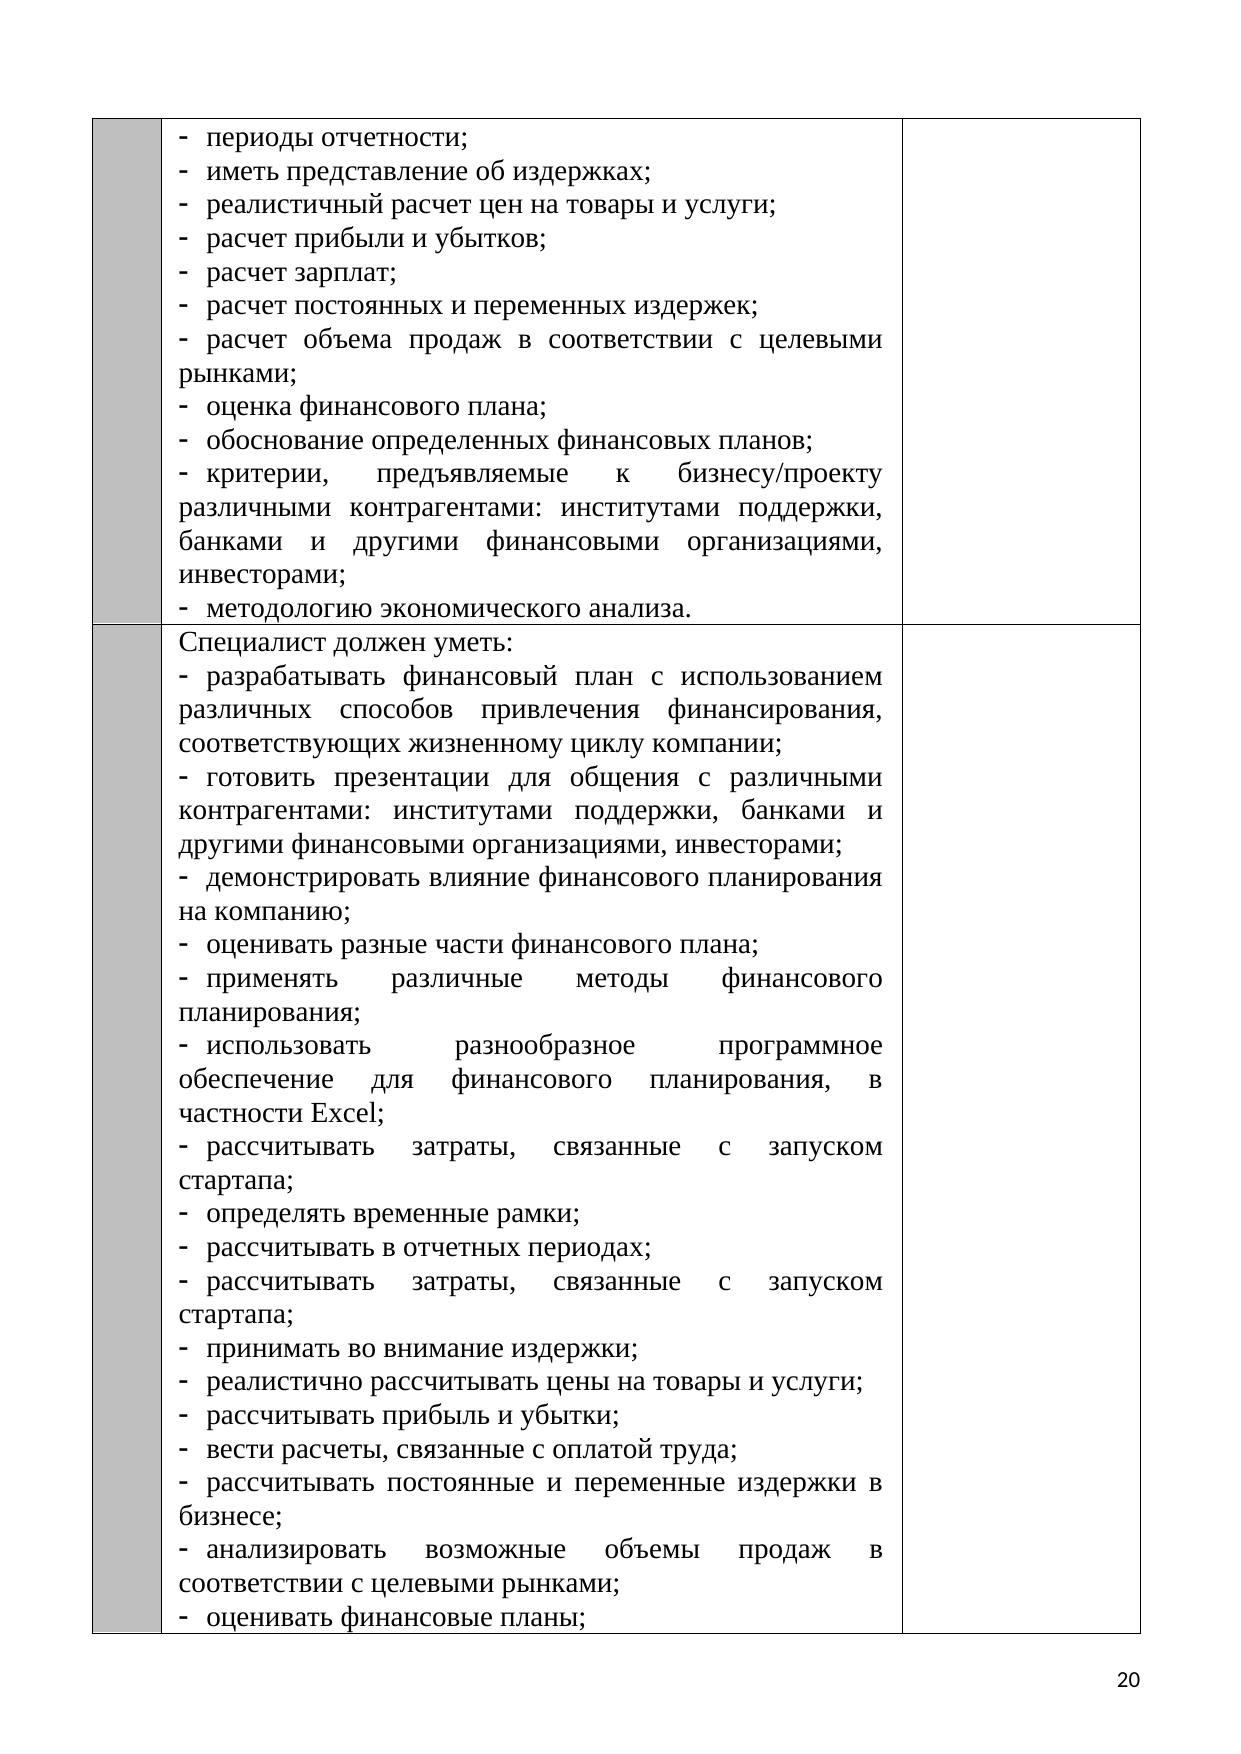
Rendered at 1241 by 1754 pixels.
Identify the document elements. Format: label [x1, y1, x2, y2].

table_cell [93, 119, 161, 623]
table_cell [162, 625, 902, 1632]
table_cell [93, 625, 161, 1632]
table_cell [903, 625, 1140, 1632]
table_cell [903, 119, 1140, 623]
table_cell [162, 119, 902, 623]
